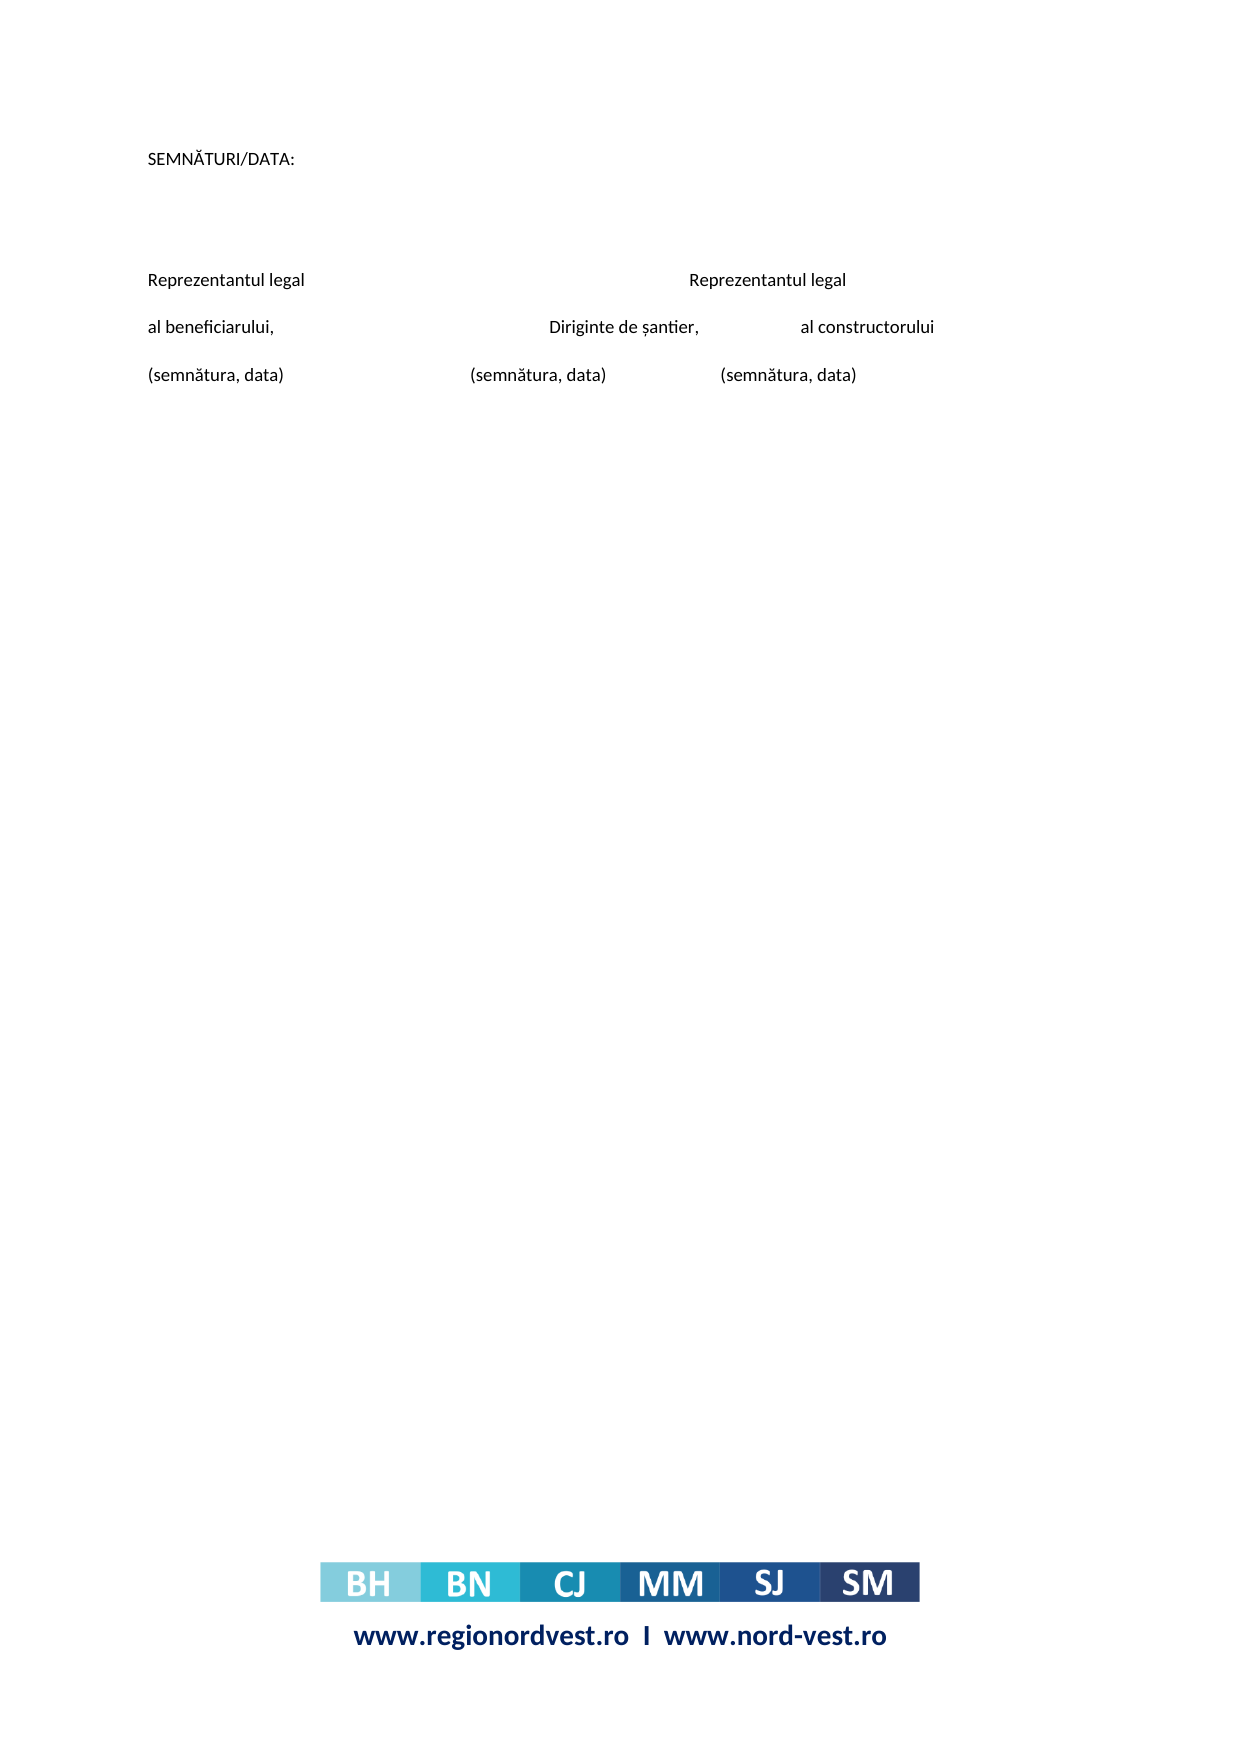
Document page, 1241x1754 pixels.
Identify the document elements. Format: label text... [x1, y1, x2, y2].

text (semnătura, data) (semnătura, data) (semnătura, data) [148, 363, 1093, 386]
text SEMNĂTURI/DATA: [148, 148, 1093, 171]
text Reprezentantul legal Reprezentantul legal [148, 268, 1093, 291]
picture [320, 1562, 920, 1602]
text al beneficiarului, Diriginte de şantier, al constructorului [148, 316, 1093, 338]
